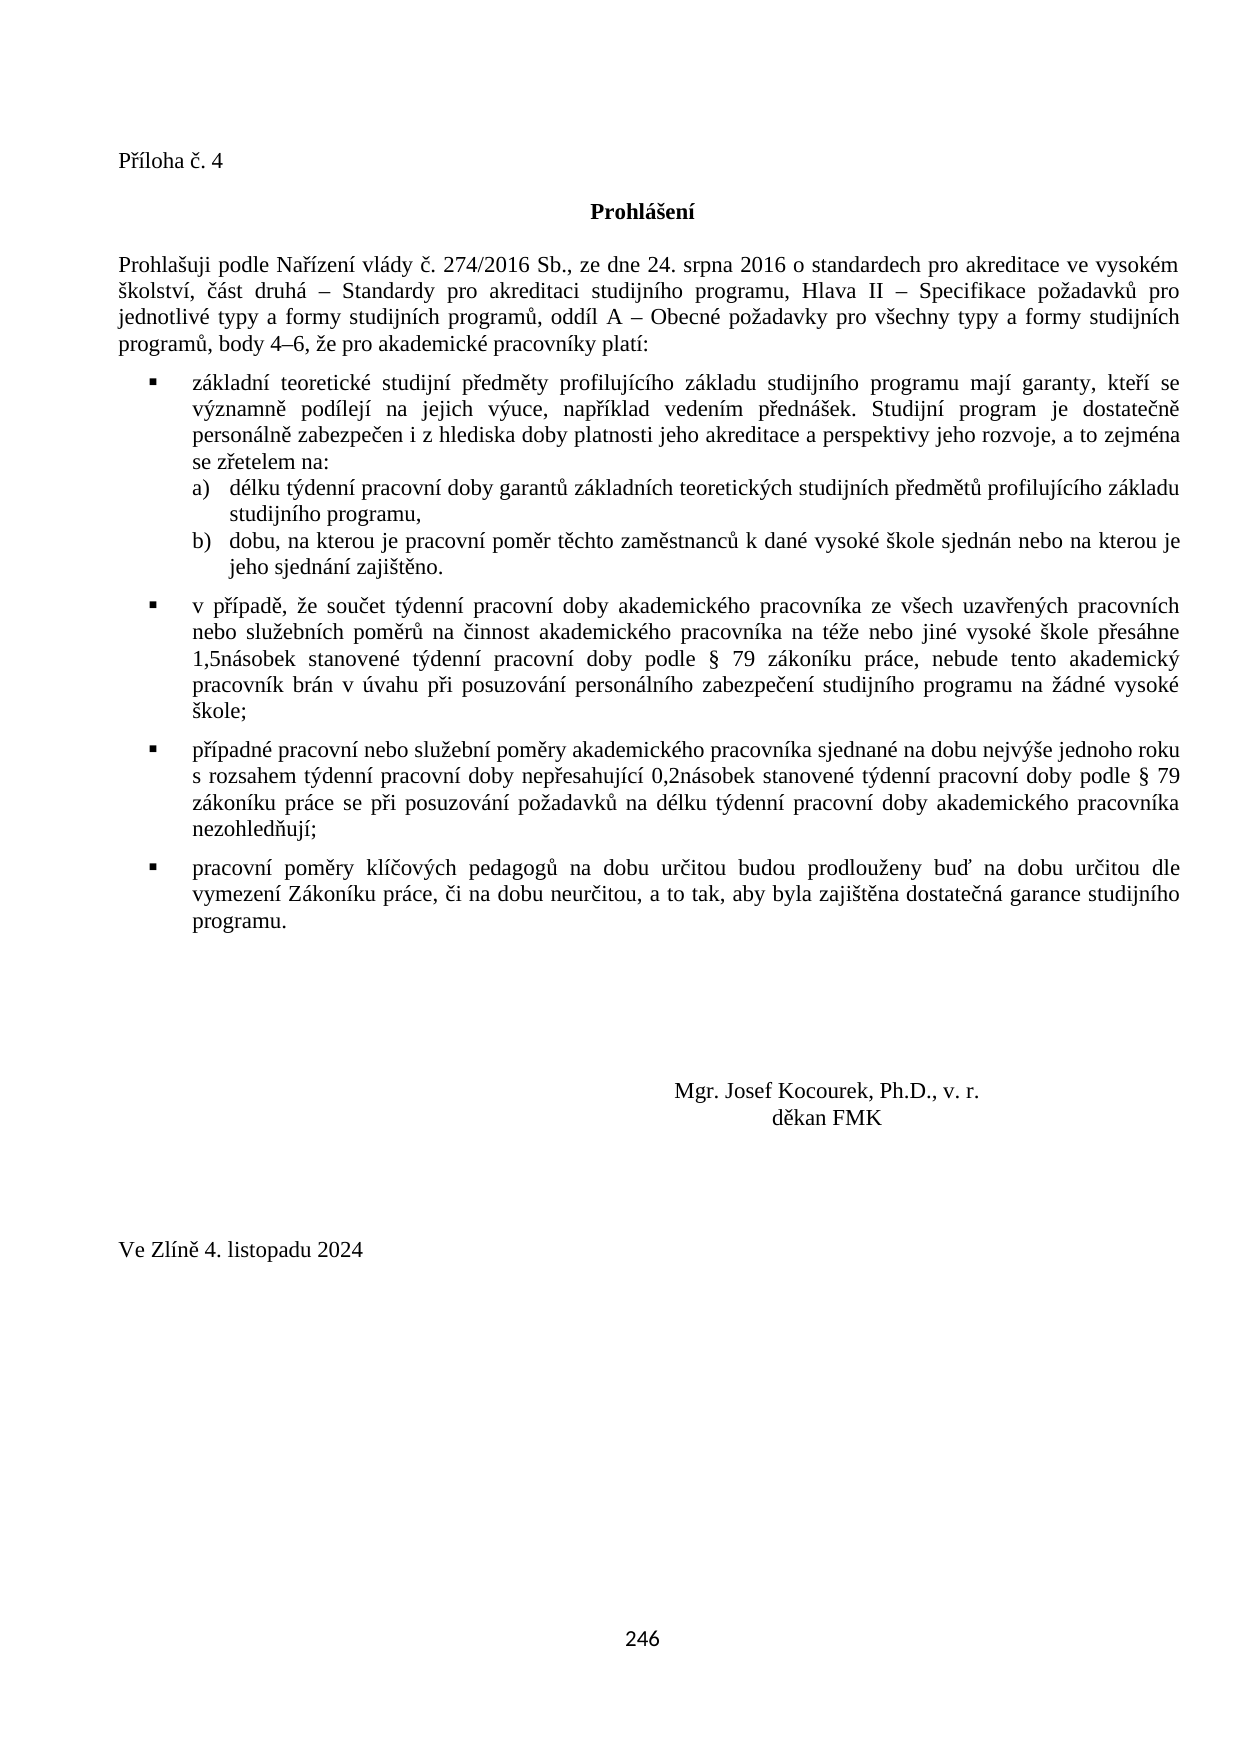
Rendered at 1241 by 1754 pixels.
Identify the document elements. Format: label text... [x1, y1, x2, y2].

list dobu, na kterou je pracovní poměr těchto zaměstnanců k dané vysoké škole sjednán nebo na kterou je jeho sjednání zajištěno. [192, 527, 1181, 579]
text Prohlášení [118, 198, 1167, 224]
list délku týdenní pracovní doby garantů základních teoretických studijních předmětů profilujícího základu studijního programu, [192, 474, 1181, 527]
list základní teoretické studijní předměty profilujícího základu studijního programu mají garanty, kteří se významně podílejí na jejich výuce, například vedením přednášek. Studijní program je dostatečně personálně zabezpečen i z hlediska doby platnosti jeho akreditace a perspektivy jeho rozvoje, a to zejména se zřetelem na: [148, 369, 1181, 474]
text děkan FMK [118, 1104, 1167, 1130]
text Příloha č. 4 [118, 148, 1167, 174]
text Prohlašuji podle Nařízení vlády č. 274/2016 Sb., ze dne 24. srpna 2016 o standardech pro akreditace ve vysokém školství, část druhá – Standardy pro akreditaci studijního programu, Hlava II – Specifikace požadavků pro jednotlivé typy a formy studijních programů, oddíl A – Obecné požadavky pro všechny typy a formy studijních programů, body 4–6, že pro akademické pracovníky platí: [118, 251, 1181, 356]
text Mgr. Josef Kocourek, Ph.D., v. r. [118, 1078, 1167, 1104]
list případné pracovní nebo služební poměry akademického pracovníka sjednané na dobu nejvýše jednoho roku s rozsahem týdenní pracovní doby nepřesahující 0,2násobek stanovené týdenní pracovní doby podle § 79 zákoníku práce se při posuzování požadavků na délku týdenní pracovní doby akademického pracovníka nezohledňují; [148, 736, 1181, 842]
text Ve Zlíně 4. listopadu 2024 [118, 1236, 1167, 1262]
list v případě, že součet týdenní pracovní doby akademického pracovníka ze všech uzavřených pracovních nebo služebních poměrů na činnost akademického pracovníka na téže nebo jiné vysoké škole přesáhne 1,5násobek stanovené týdenní pracovní doby podle § 79 zákoníku práce, nebude tento akademický pracovník brán v úvahu při posuzování personálního zabezpečení studijního programu na žádné vysoké škole; [148, 592, 1181, 724]
list pracovní poměry klíčových pedagogů na dobu určitou budou prodlouženy buď na dobu určitou dle vymezení Zákoníku práce, či na dobu neurčitou, a to tak, aby byla zajištěna dostatečná garance studijního programu. [148, 854, 1181, 933]
